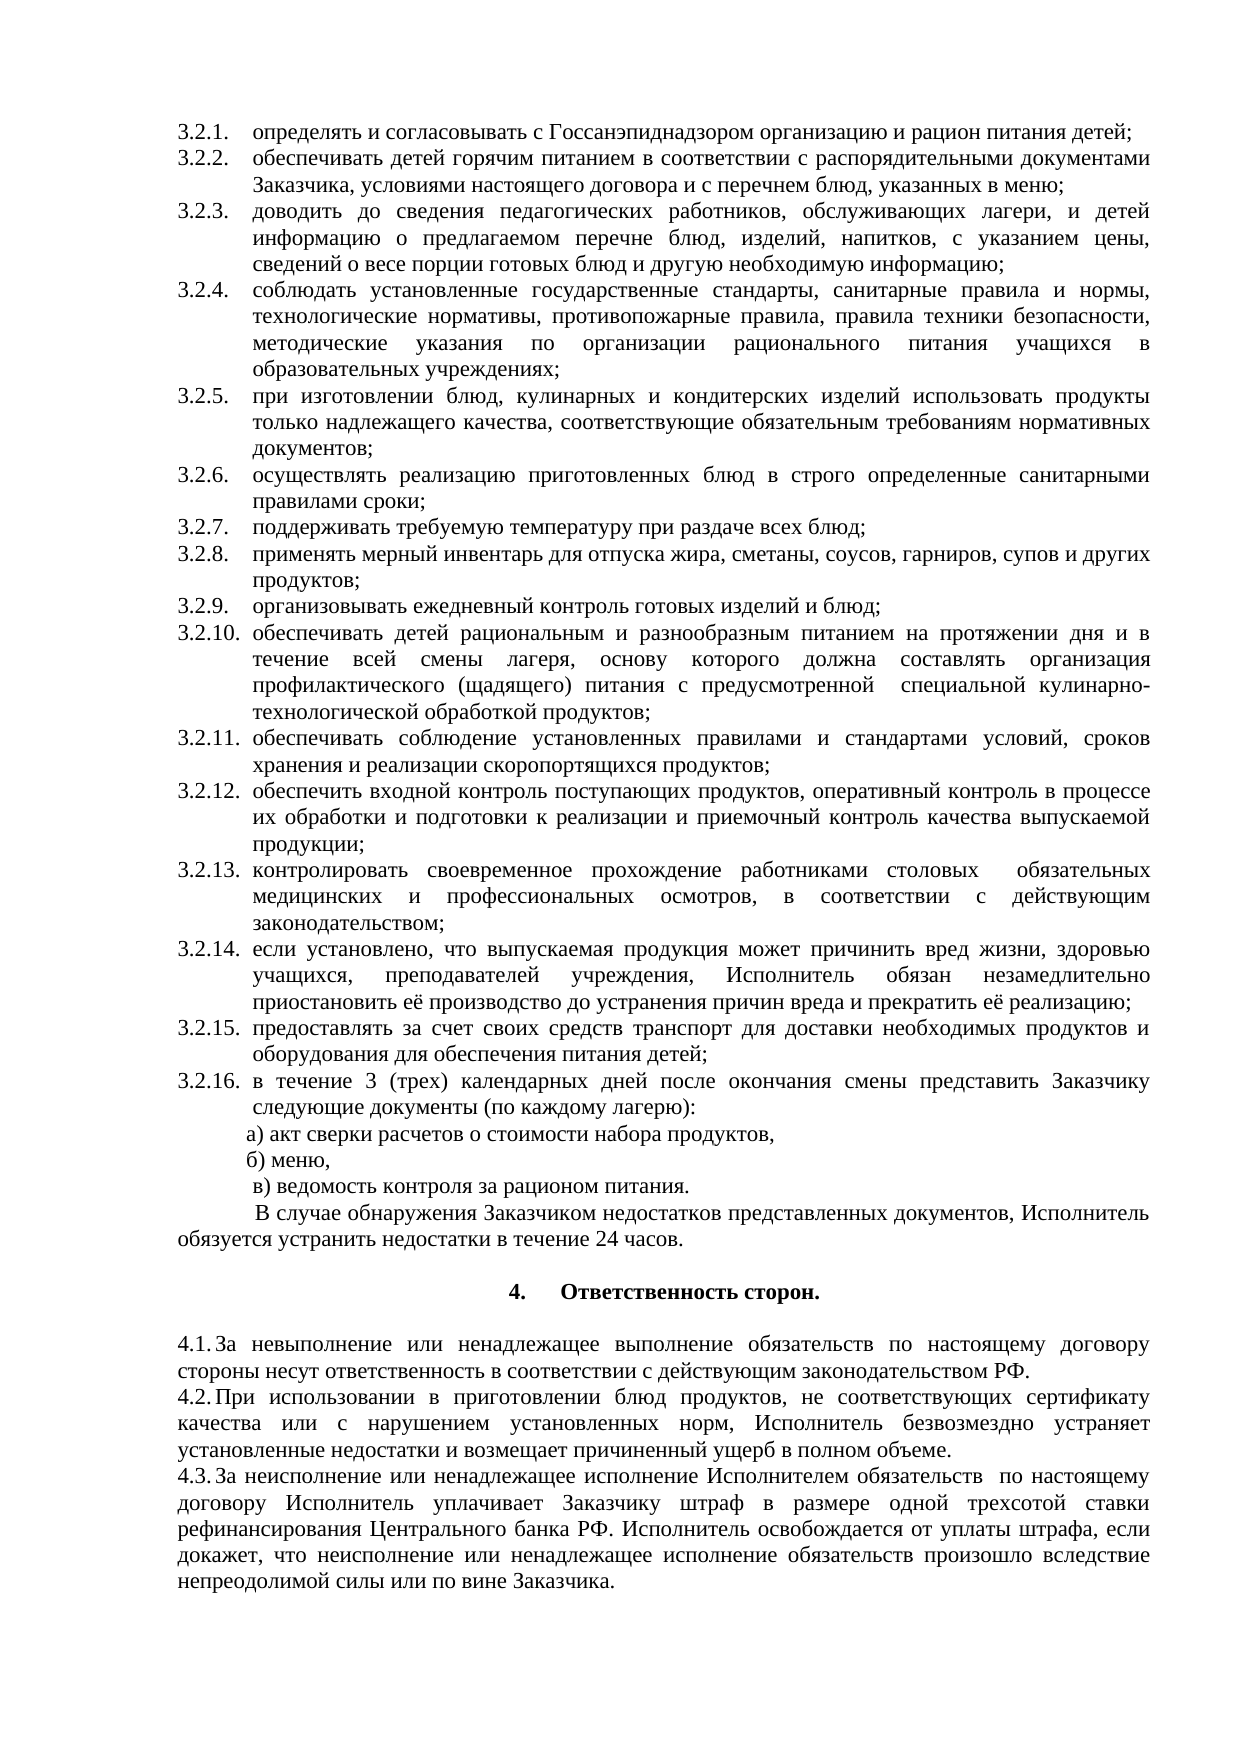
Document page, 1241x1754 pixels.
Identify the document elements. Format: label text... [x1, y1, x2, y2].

list соблюдать установленные государственные стандарты, санитарные правила и нормы, технологические нормативы, противопожарные правила, правила техники безопасности, методические указания по организации рационального питания учащихся в образовательных учреждениях; [177, 276, 1152, 382]
list при изготовлении блюд, кулинарных и кондитерских изделий использовать продукты только надлежащего качества, соответствующие обязательным требованиям нормативных документов; [177, 382, 1152, 461]
list в течение 3 (трех) календарных дней после окончания смены представить Заказчику следующие документы (по каждому лагерю): [177, 1067, 1152, 1119]
list обеспечивать детей горячим питанием в соответствии с распорядительными документами Заказчика, условиями настоящего договора и с перечнем блюд, указанных в меню; [177, 144, 1152, 197]
list обеспечивать детей рациональным и разнообразным питанием на протяжении дня и в течение всей смены лагеря, основу которого должна составлять организация профилактического (щадящего) питания с предусмотренной специальной кулинарно-технологической обработкой продуктов; [177, 619, 1152, 724]
text В случае обнаружения Заказчиком недостатков представленных документов, Исполнитель обязуется устранить недостатки в течение 24 часов. [177, 1199, 1152, 1251]
text в) ведомость контроля за рационом питания. [177, 1172, 1152, 1199]
list обеспечивать соблюдение установленных правилами и стандартами условий, сроков хранения и реализации скоропортящихся продуктов; [177, 724, 1152, 777]
list если установлено, что выпускаемая продукция может причинить вред жизни, здоровью учащихся, преподавателей учреждения, Исполнитель обязан незамедлительно приостановить её производство до устранения причин вреда и прекратить её реализацию; [177, 935, 1152, 1014]
list За неисполнение или ненадлежащее исполнение Исполнителем обязательств по настоящему договору Исполнитель уплачивает Заказчику штраф в размере одной трехсотой ставки рефинансирования Центрального банка РФ. Исполнитель освобождается от уплаты штрафа, если докажет, что неисполнение или ненадлежащее исполнение обязательств произошло вследствие непреодолимой силы или по вине Заказчика. [177, 1462, 1152, 1594]
list доводить до сведения педагогических работников, обслуживающих лагери, и детей информацию о предлагаемом перечне блюд, изделий, напитков, с указанием цены, сведений о весе порции готовых блюд и другую необходимую информацию; [177, 197, 1152, 276]
list осуществлять реализацию приготовленных блюд в строго определенные санитарными правилами сроки; [177, 461, 1152, 513]
list При использовании в приготовлении блюд продуктов, не соответствующих сертификату качества или с нарушением установленных норм, Исполнитель безвозмездно устраняет установленные недостатки и возмещает причиненный ущерб в полном объеме. [177, 1383, 1152, 1462]
text б) меню, [177, 1146, 1152, 1172]
list применять мерный инвентарь для отпуска жира, сметаны, соусов, гарниров, супов и других продуктов; [177, 540, 1152, 592]
list контролировать своевременное прохождение работниками столовых обязательных медицинских и профессиональных осмотров, в соответствии с действующим законодательством; [177, 856, 1152, 935]
list За невыполнение или ненадлежащее выполнение обязательств по настоящему договору стороны несут ответственность в соответствии с действующим законодательством РФ. [177, 1330, 1152, 1383]
list обеспечить входной контроль поступающих продуктов, оперативный контроль в процессе их обработки и подготовки к реализации и приемочный контроль качества выпускаемой продукции; [177, 777, 1152, 856]
list организовывать ежедневный контроль готовых изделий и блюд; [177, 592, 1152, 619]
list поддерживать требуемую температуру при раздаче всех блюд; [177, 513, 1152, 540]
text а) акт сверки расчетов о стоимости набора продуктов, [177, 1119, 1152, 1146]
list определять и согласовывать с Госсанэпиднадзором организацию и рацион питания детей; [177, 118, 1152, 144]
list Ответственность сторон. [177, 1278, 1152, 1304]
list предоставлять за счет своих средств транспорт для доставки необходимых продуктов и оборудования для обеспечения питания детей; [177, 1014, 1152, 1067]
